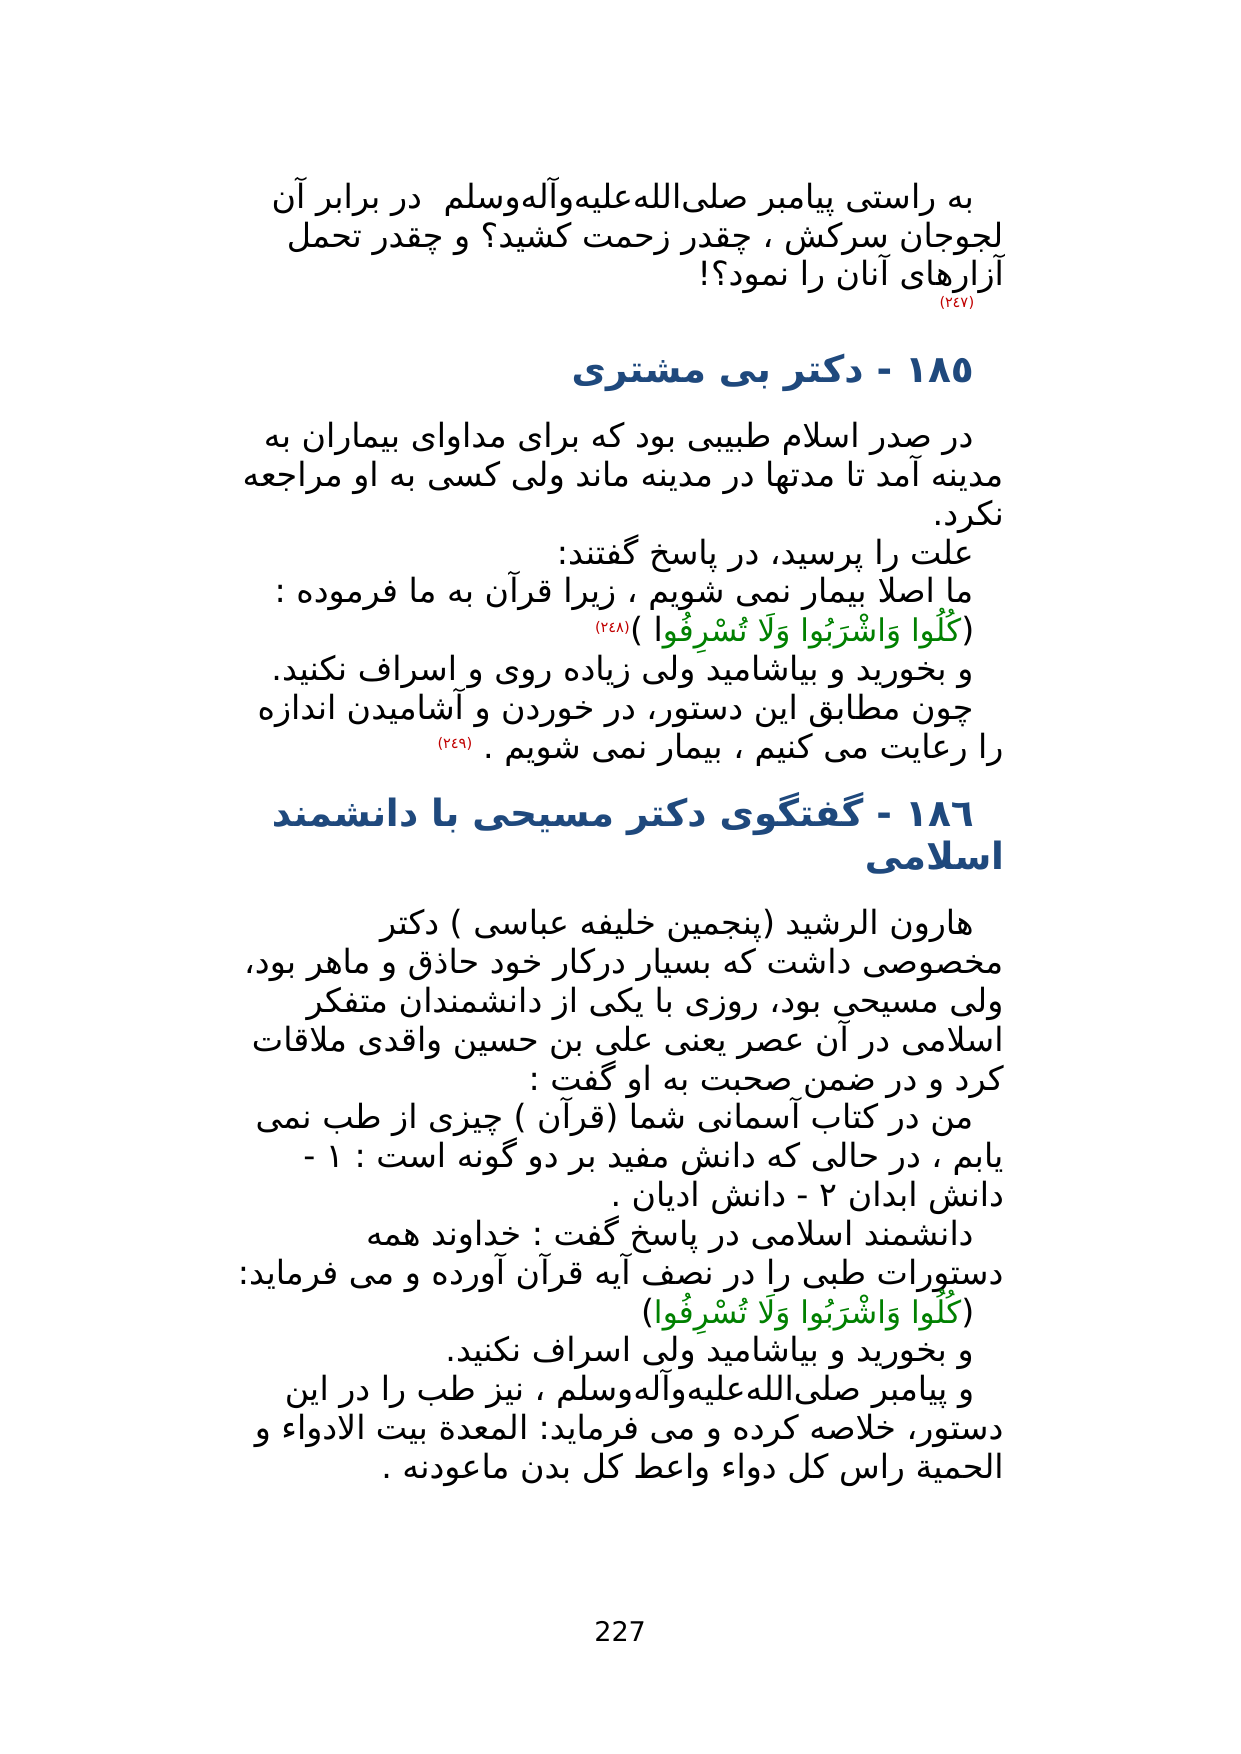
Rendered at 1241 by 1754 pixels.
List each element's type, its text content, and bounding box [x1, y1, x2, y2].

text علت را پرسيد، در پاسخ گفتند: [236, 533, 1004, 572]
text و بخوريد و بياشاميد ولى اسراف نكنيد. [236, 1331, 1004, 1370]
text (كُلُوا وَاشْرَبُوا وَلَا تُسْرِفُوا) [236, 1292, 1004, 1331]
text و پيامبر صلى‌الله‌عليه‌وآله‌وسلم ، نيز طب را در اين دستور، خلاصه كرده و مى فرمايد: المعدة بيت الادواء و الحمية راس كل دواء واعط كل بدن ماعودنه . [236, 1370, 1004, 1486]
text من در كتاب آسمانى شما (قرآن ) چيزى از طب نمى يابم ، در حالى كه دانش مفيد بر دو گونه است : ١ - دانش ابدان ٢ - دانش اديان . [236, 1098, 1004, 1214]
text (كُلُوا وَاشْرَبُوا وَلَا تُسْرِفُوا )(٢٤٨) [236, 611, 1004, 650]
text در صدر اسلام طبيبى بود كه براى مداواى بيماران به مدينه آمد تا مدتها در مدينه ماند ولى كسى به او مراجعه نكرد. [236, 417, 1004, 533]
text به راستى پيامبر صلى‌الله‌عليه‌وآله‌وسلم در برابر آن لجوجان سركش ، چقدر زحمت كشيد؟ و چقدر تحمل آزارهاى آنان را نمود؟! [236, 177, 1004, 294]
text و بخوريد و بياشاميد ولى زياده روى و اسراف نكنيد. [236, 650, 1004, 688]
text هارون الرشيد (پنجمين خليفه عباسى ) دكتر مخصوصى داشت كه بسيار دركار خود حاذق و ماهر بود، ولى مسيحى بود، روزى با يكى از دانشمندان متفكر اسلامى در آن عصر يعنى على بن حسين واقدى ملاقات كرد و در ضمن صحبت به او گفت : [236, 903, 1004, 1098]
text ما اصلا بيمار نمى شويم ، زيرا قرآن به ما فرموده : [236, 572, 1004, 611]
subtitle ١٨٦ - گفتگوى دكتر مسيحى با دانشمند اسلامى [236, 791, 1004, 878]
text دانشمند اسلامى در پاسخ گفت : خداوند همه دستورات طبى را در نصف آيه قرآن آورده و مى فرمايد: [236, 1214, 1004, 1292]
text (٢٤٧) [236, 294, 1004, 323]
subtitle ١٨٥ - دكتر بى مشترى [236, 348, 1004, 392]
text چون مطابق اين دستور، در خوردن و آشاميدن اندازه را رعايت مى كنيم ، بيمار نمى شويم . (٢٤٩) [236, 688, 1004, 766]
